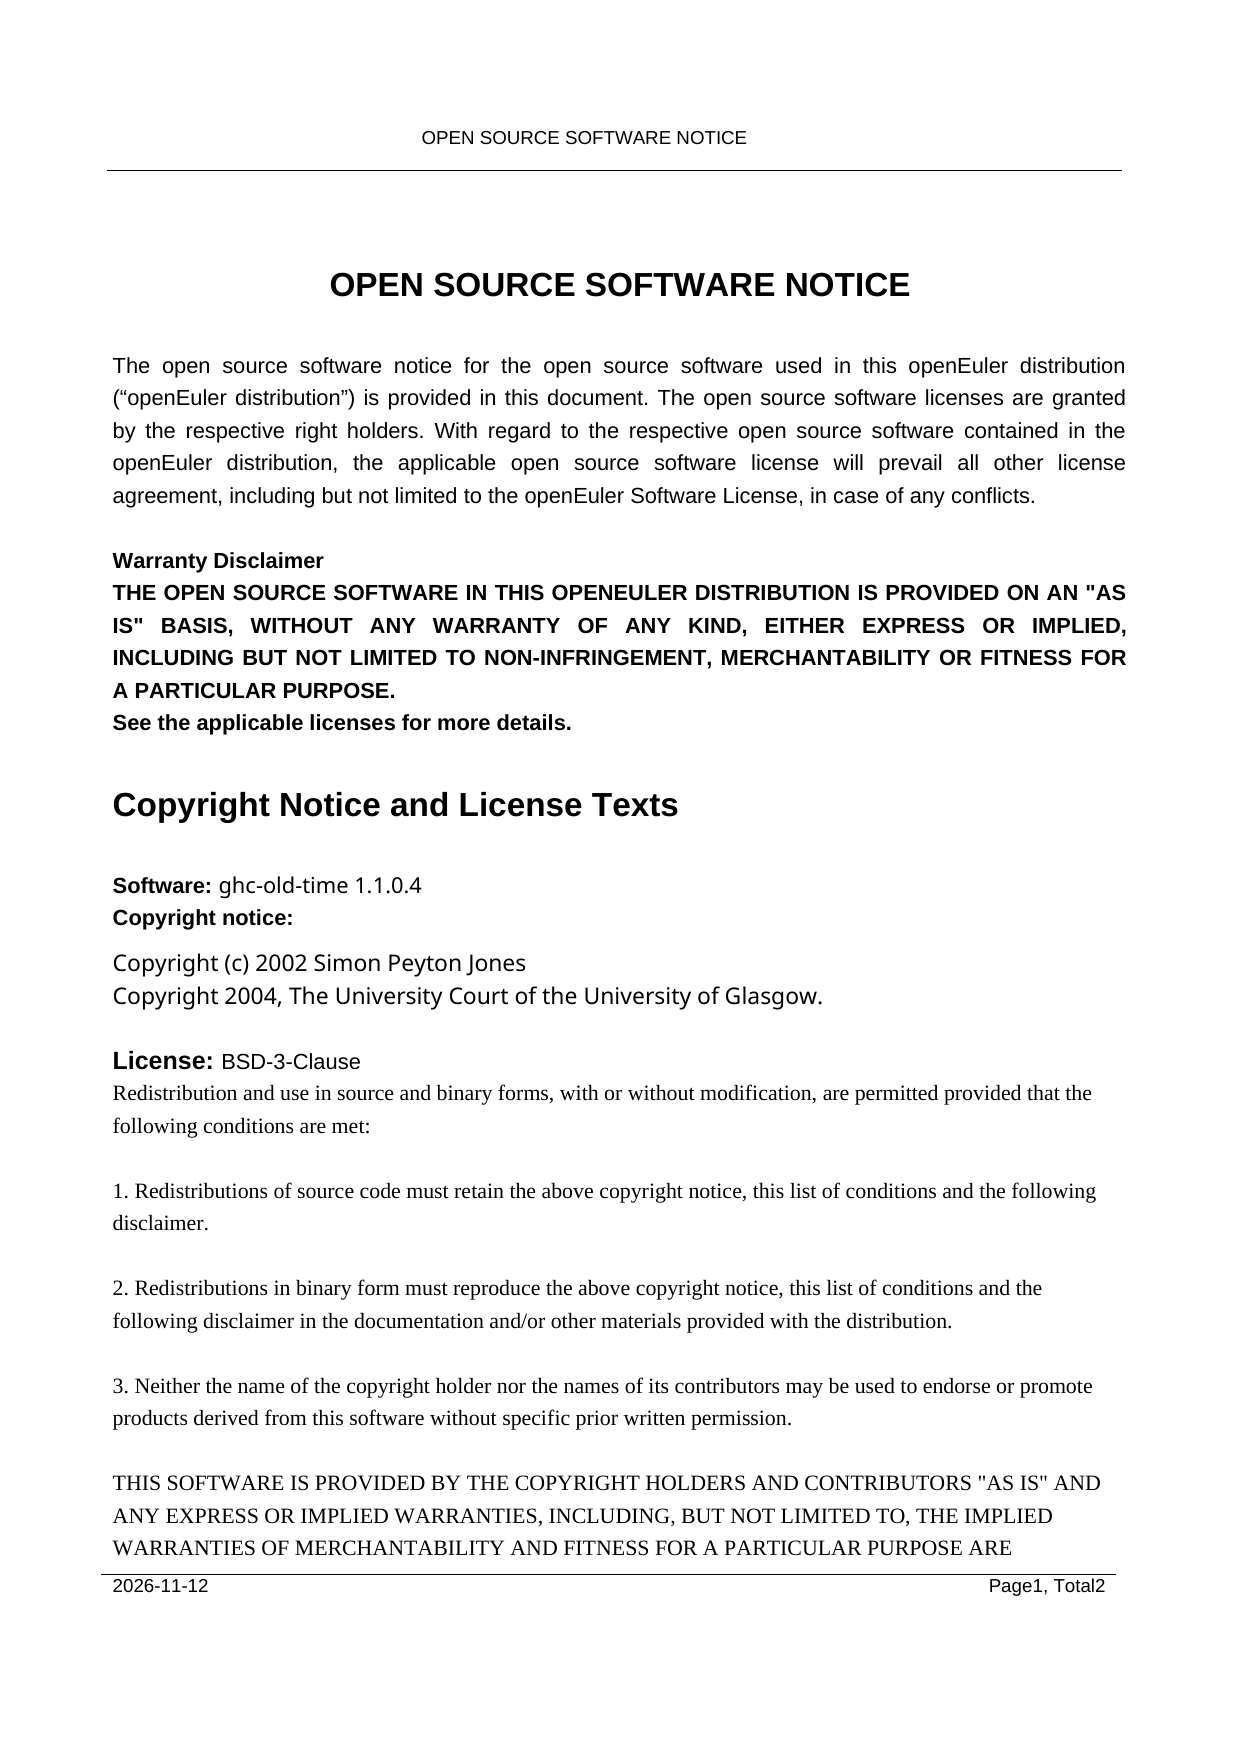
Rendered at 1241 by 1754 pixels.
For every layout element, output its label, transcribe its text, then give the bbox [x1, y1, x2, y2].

text Copyright Notice and License Texts [112, 771, 1128, 836]
text OPEN SOURCE SOFTWARE NOTICE [112, 251, 1128, 316]
text Copyright (c) 2002 Simon Peyton Jones Copyright 2004, The University Court of the University of Glasgow. [112, 947, 1128, 1044]
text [112, 1077, 1128, 1564]
text License: BSD-3-Clause [112, 1044, 1128, 1077]
title Software: ghc-old-time 1.1.0.4 [112, 869, 1128, 901]
text Copyright notice: [112, 901, 1128, 934]
text THE OPEN SOURCE SOFTWARE IN THIS OPENEULER DISTRIBUTION IS PROVIDED ON AN "AS IS" BASIS, WITHOUT ANY WARRANTY OF ANY KIND, EITHER EXPRESS OR IMPLIED, INCLUDING BUT NOT LIMITED TO NON-INFRINGEMENT, MERCHANTABILITY OR FITNESS FOR A PARTICULAR PURPOSE. See the applicable licenses for more details. [112, 576, 1128, 739]
text The open source software notice for the open source software used in this openEuler distribution (“openEuler distribution”) is provided in this document. The open source software licenses are granted by the respective right holders. With regard to the respective open source software contained in the openEuler distribution, the applicable open source software license will prevail all other license agreement, including but not limited to the openEuler Software License, in case of any conflicts. [112, 349, 1128, 511]
text Warranty Disclaimer [112, 544, 1128, 576]
